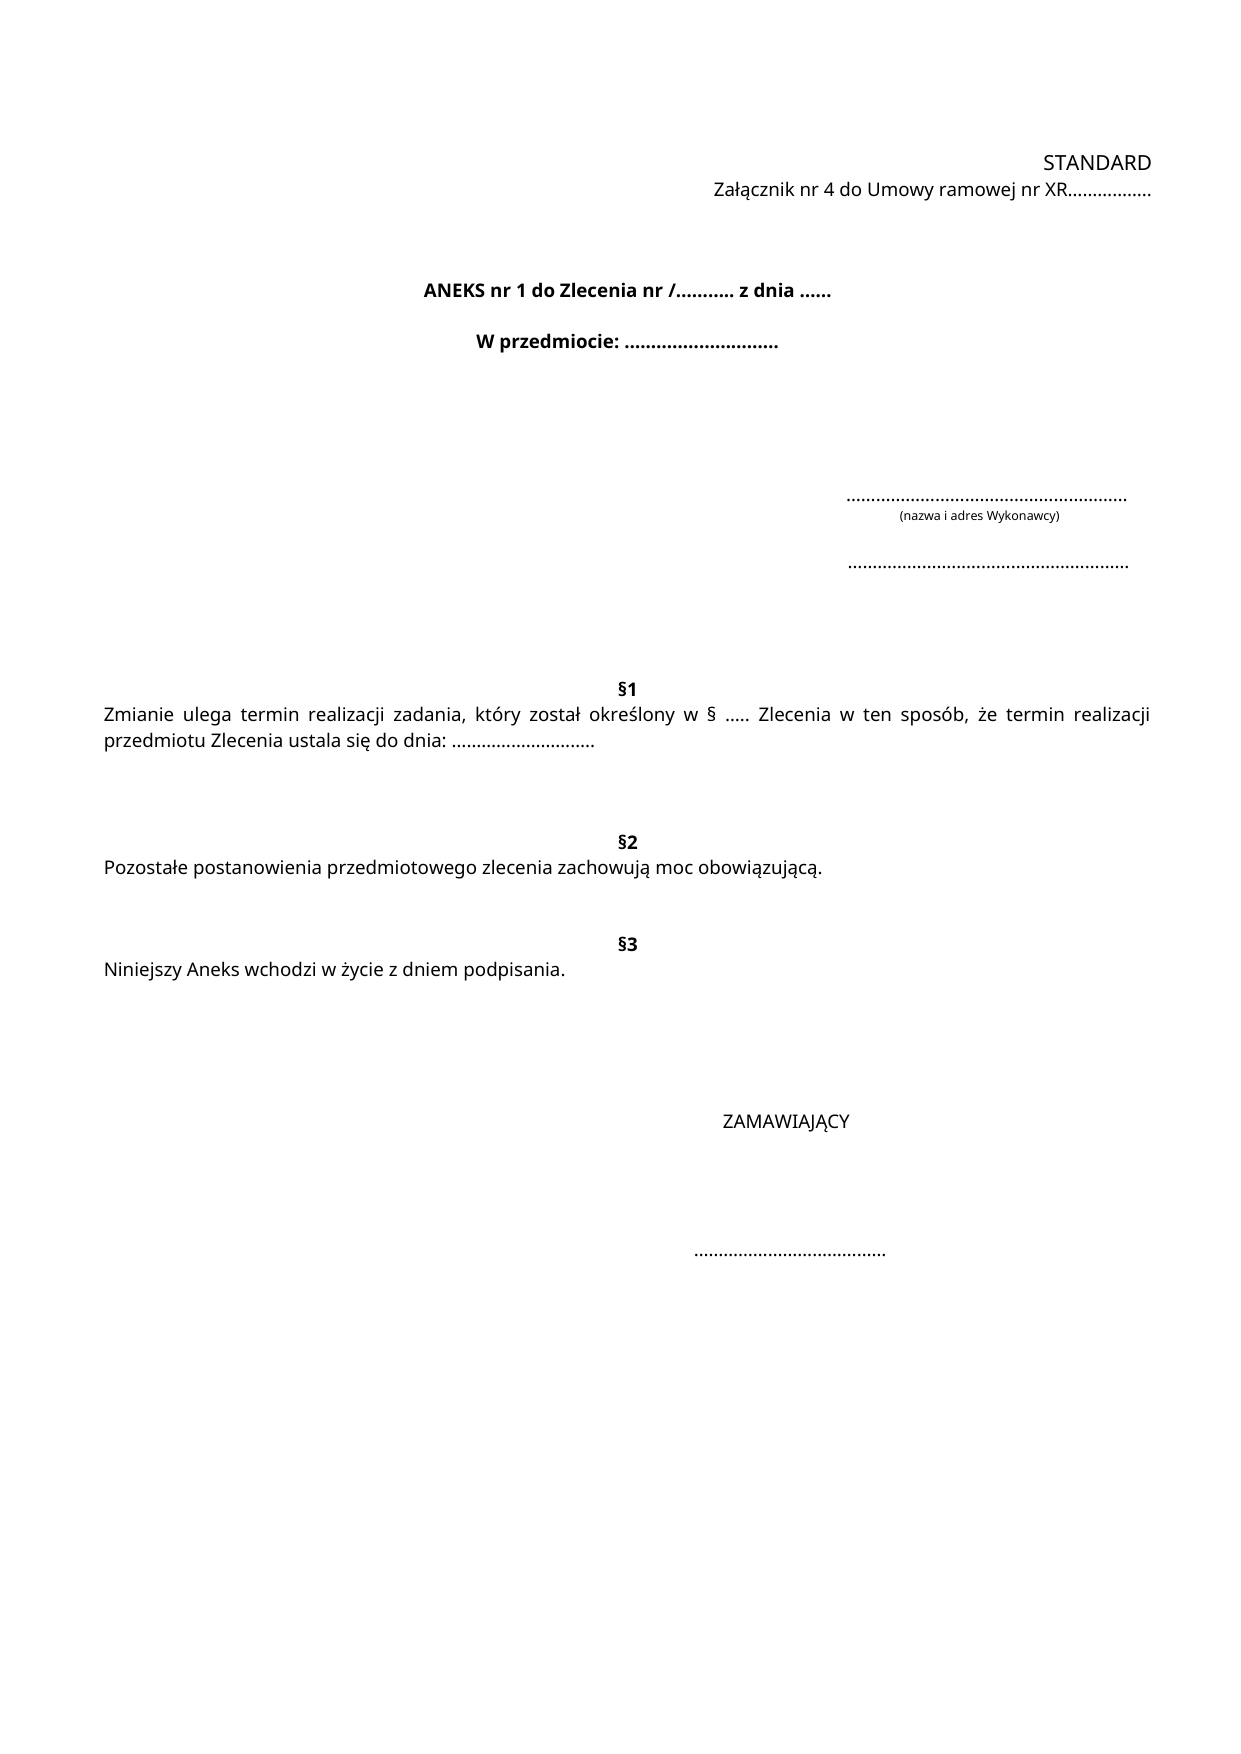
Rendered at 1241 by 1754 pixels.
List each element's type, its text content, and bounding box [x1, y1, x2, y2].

text §3 [103, 931, 1152, 957]
text Niniejszy Aneks wchodzi w życie z dniem podpisania. [103, 957, 1152, 982]
text ANEKS nr 1 do Zlecenia nr /……….. z dnia …… [103, 278, 1152, 303]
text Zmianie ulega termin realizacji zadania, który został określony w § ….. Zlecenia w ten sposób, że termin realizacji przedmiotu Zlecenia ustala się do dnia: ……………………….. [103, 702, 1152, 753]
text ………………………………………………… [693, 482, 1152, 507]
text §1 [103, 676, 1152, 702]
text ZAMAWIAJĄCY [620, 1108, 1152, 1134]
text Pozostałe postanowienia przedmiotowego zlecenia zachowują moc obowiązującą. [103, 855, 1152, 880]
text §2 [103, 829, 1152, 855]
text ………………………………………………… [103, 548, 1152, 574]
text STANDARD [103, 148, 1152, 176]
text (nazwa i adres Wykonawcy) [103, 507, 1152, 524]
text W przedmiocie: …..…………………… [103, 329, 1152, 354]
text ………………………………… [620, 1236, 1152, 1262]
text Załącznik nr 4 do Umowy ramowej nr XR…………….. [103, 176, 1152, 202]
